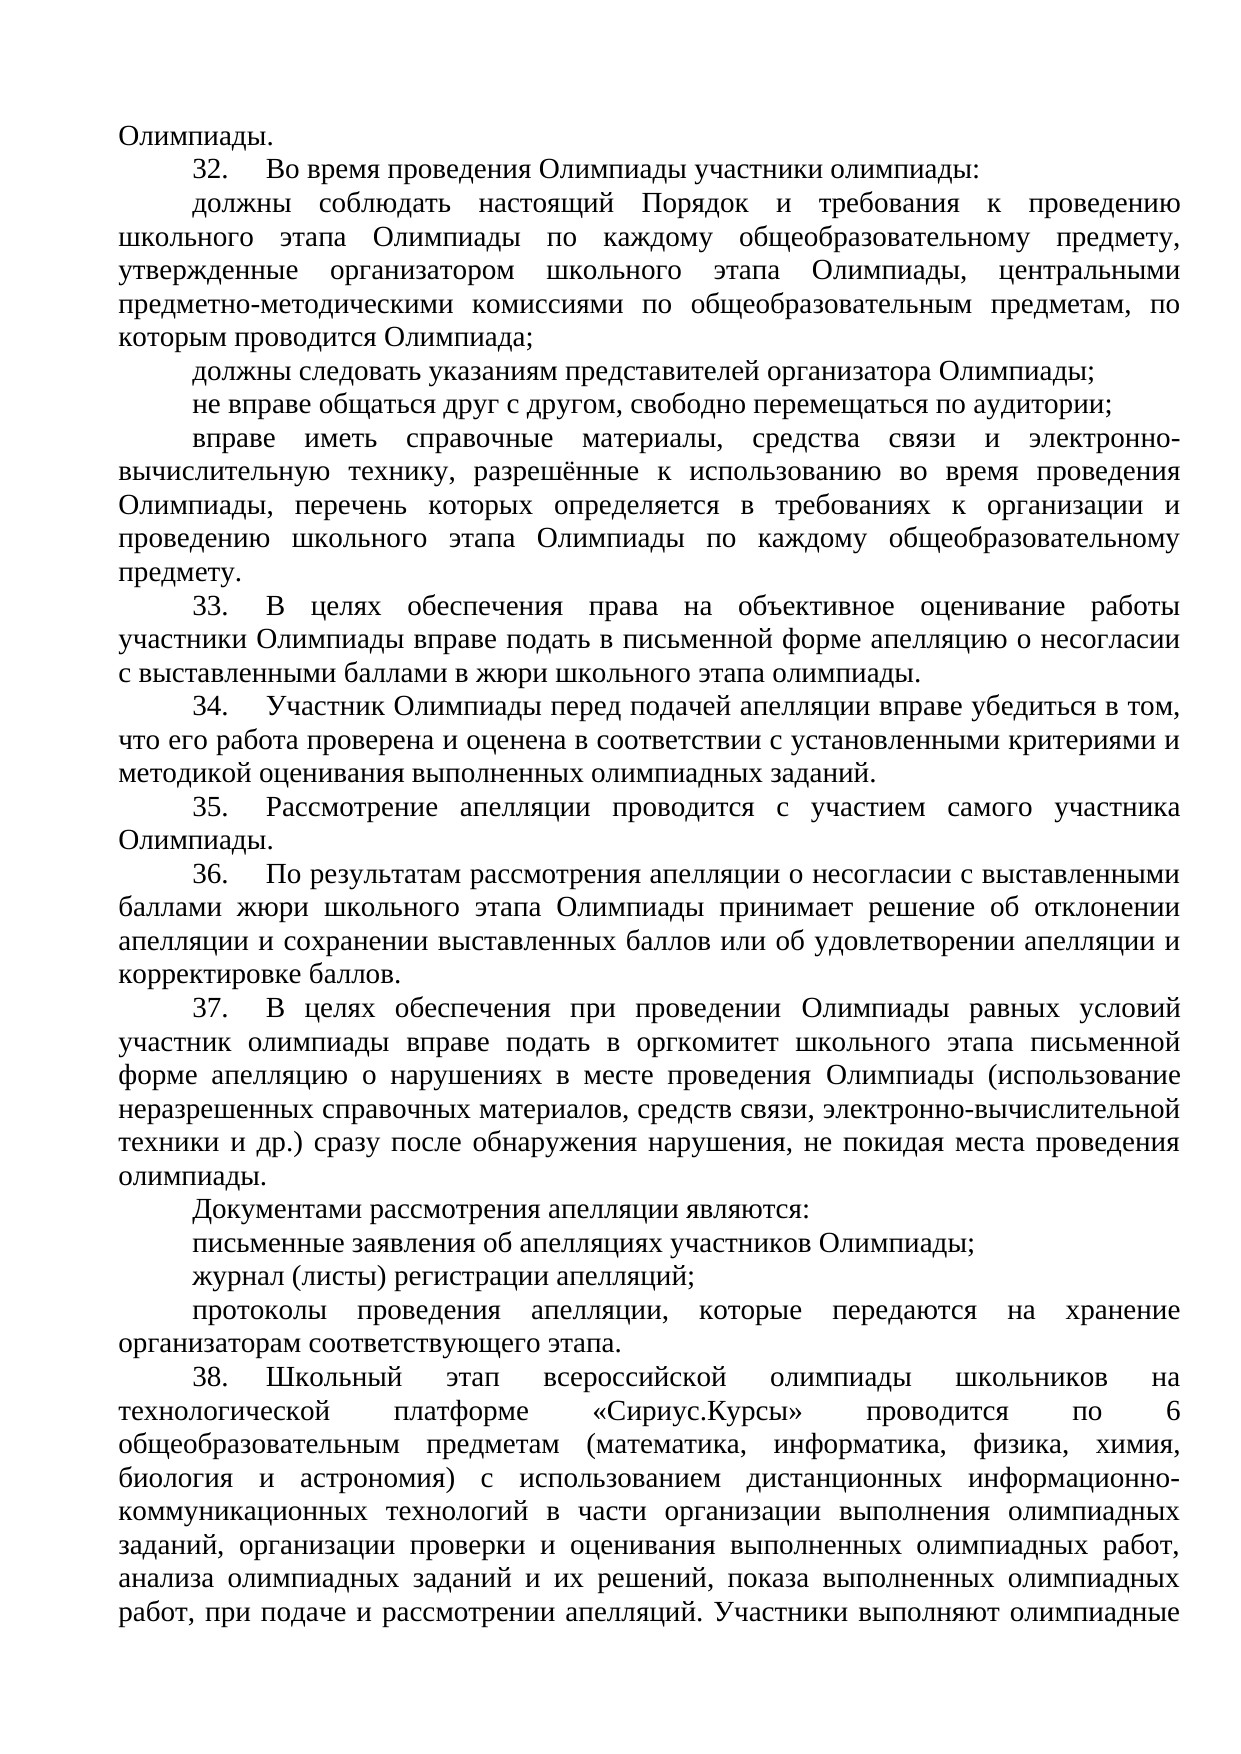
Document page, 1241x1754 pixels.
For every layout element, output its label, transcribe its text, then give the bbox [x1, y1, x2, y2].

text Документами рассмотрения апелляции являются: [118, 1191, 1181, 1225]
list Рассмотрение апелляции проводится с участием самого участника Олимпиады. [118, 789, 1181, 856]
list Во время проведения Олимпиады участники олимпиады: [118, 152, 1181, 185]
text журнал (листы) регистрации апелляций; [118, 1258, 1181, 1292]
text письменные заявления об апелляциях участников Олимпиады; [118, 1225, 1181, 1258]
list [118, 1359, 1181, 1627]
list По результатам рассмотрения апелляции о несогласии с выставленными баллами жюри школьного этапа Олимпиады принимает решение об отклонении апелляции и сохранении выставленных баллов или об удовлетворении апелляции и корректировке баллов. [118, 856, 1181, 990]
text не вправе общаться друг с другом, свободно перемещаться по аудитории; [118, 386, 1181, 420]
text вправе иметь справочные материалы, средства связи и электронно-вычислительную технику, разрешённые к использованию во время проведения Олимпиады, перечень которых определяется в требованиях к организации и проведению школьного этапа Олимпиады по каждому общеобразовательному предмету. [118, 420, 1181, 588]
text должны следовать указаниям представителей организатора Олимпиады; [118, 353, 1181, 386]
list Участник Олимпиады перед подачей апелляции вправе убедиться в том, что его работа проверена и оценена в соответствии с установленными критериями и методикой оценивания выполненных олимпиадных заданий. [118, 688, 1181, 789]
text протоколы проведения апелляции, которые передаются на хранение организаторам соответствующего этапа. [118, 1292, 1181, 1359]
list В целях обеспечения права на объективное оценивание работы участники Олимпиады вправе подать в письменной форме апелляцию о несогласии с выставленными баллами в жюри школьного этапа олимпиады. [118, 588, 1181, 688]
text должны соблюдать настоящий Порядок и требования к проведению школьного этапа Олимпиады по каждому общеобразовательному предмету, утвержденные организатором школьного этапа Олимпиады, центральными предметно-методическими комиссиями по общеобразовательным предметам, по которым проводится Олимпиада; [118, 185, 1181, 353]
list В целях обеспечения при проведении Олимпиады равных условий участник олимпиады вправе подать в оргкомитет школьного этапа письменной форме апелляцию о нарушениях в месте проведения Олимпиады (использование неразрешенных справочных материалов, средств связи, электронно-вычислительной техники и др.) сразу после обнаружения нарушения, не покидая места проведения олимпиады. [118, 990, 1181, 1191]
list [118, 118, 1181, 152]
